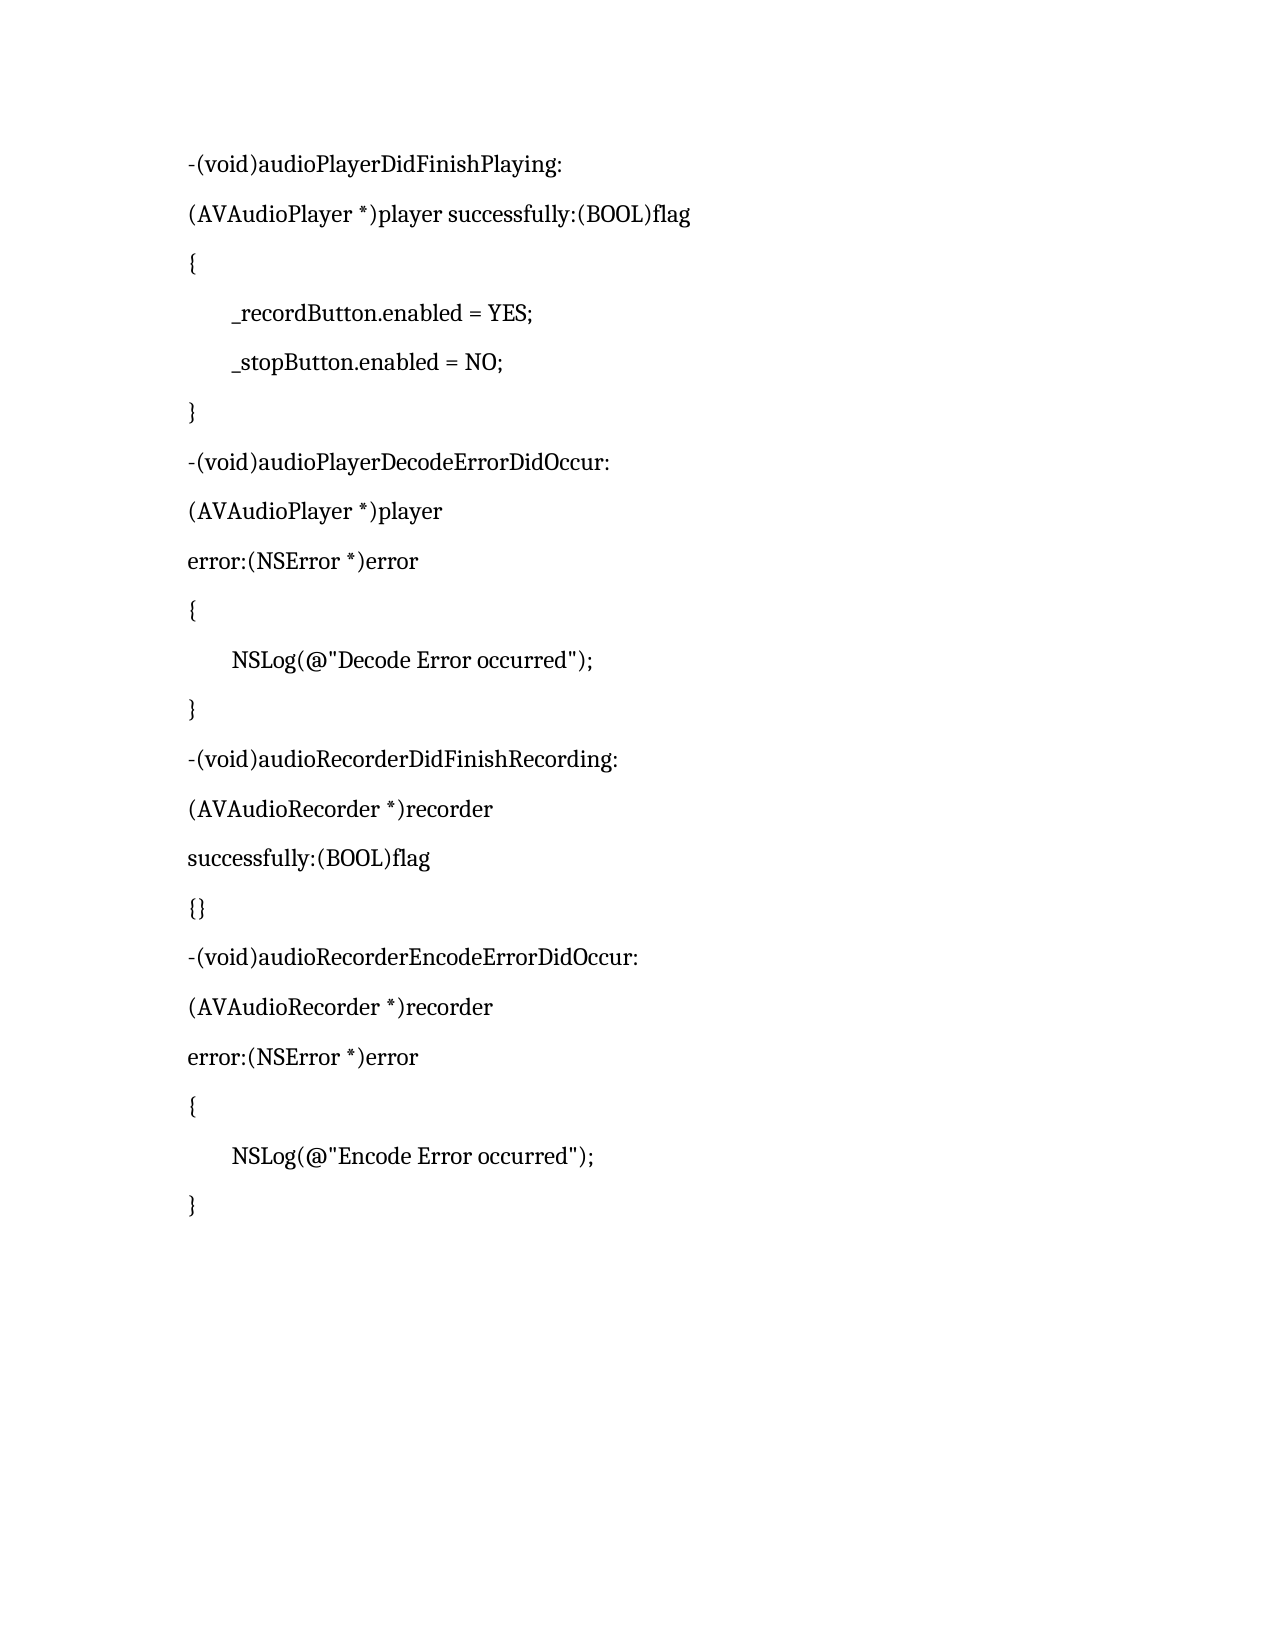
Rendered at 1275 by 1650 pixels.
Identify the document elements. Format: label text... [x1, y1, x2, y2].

text NSLog(@"Encode Error occurred"); [187, 1142, 1087, 1170]
text { [187, 1092, 1087, 1121]
text (AVAudioPlayer *)player successfully:(BOOL)flag [187, 199, 1087, 228]
text -(void)audioRecorderEncodeErrorDidOccur: [187, 943, 1087, 972]
text { [187, 249, 1087, 278]
text -(void)audioRecorderDidFinishRecording: [187, 745, 1087, 774]
text } [187, 695, 1087, 724]
text { [187, 596, 1087, 625]
text -(void)audioPlayerDecodeErrorDidOccur: [187, 447, 1087, 476]
text {} [187, 894, 1087, 922]
text (AVAudioRecorder *)recorder [187, 993, 1087, 1022]
text _recordButton.enabled = YES; [187, 299, 1087, 327]
text } [187, 1191, 1087, 1220]
text (AVAudioPlayer *)player [187, 497, 1087, 526]
text -(void)audioPlayerDidFinishPlaying: [187, 150, 1087, 179]
text } [187, 398, 1087, 427]
text _stopButton.enabled = NO; [187, 348, 1087, 377]
text error:(NSError *)error [187, 1042, 1087, 1071]
text error:(NSError *)error [187, 547, 1087, 575]
text (AVAudioRecorder *)recorder [187, 794, 1087, 823]
text successfully:(BOOL)flag [187, 844, 1087, 873]
text NSLog(@"Decode Error occurred"); [187, 646, 1087, 674]
